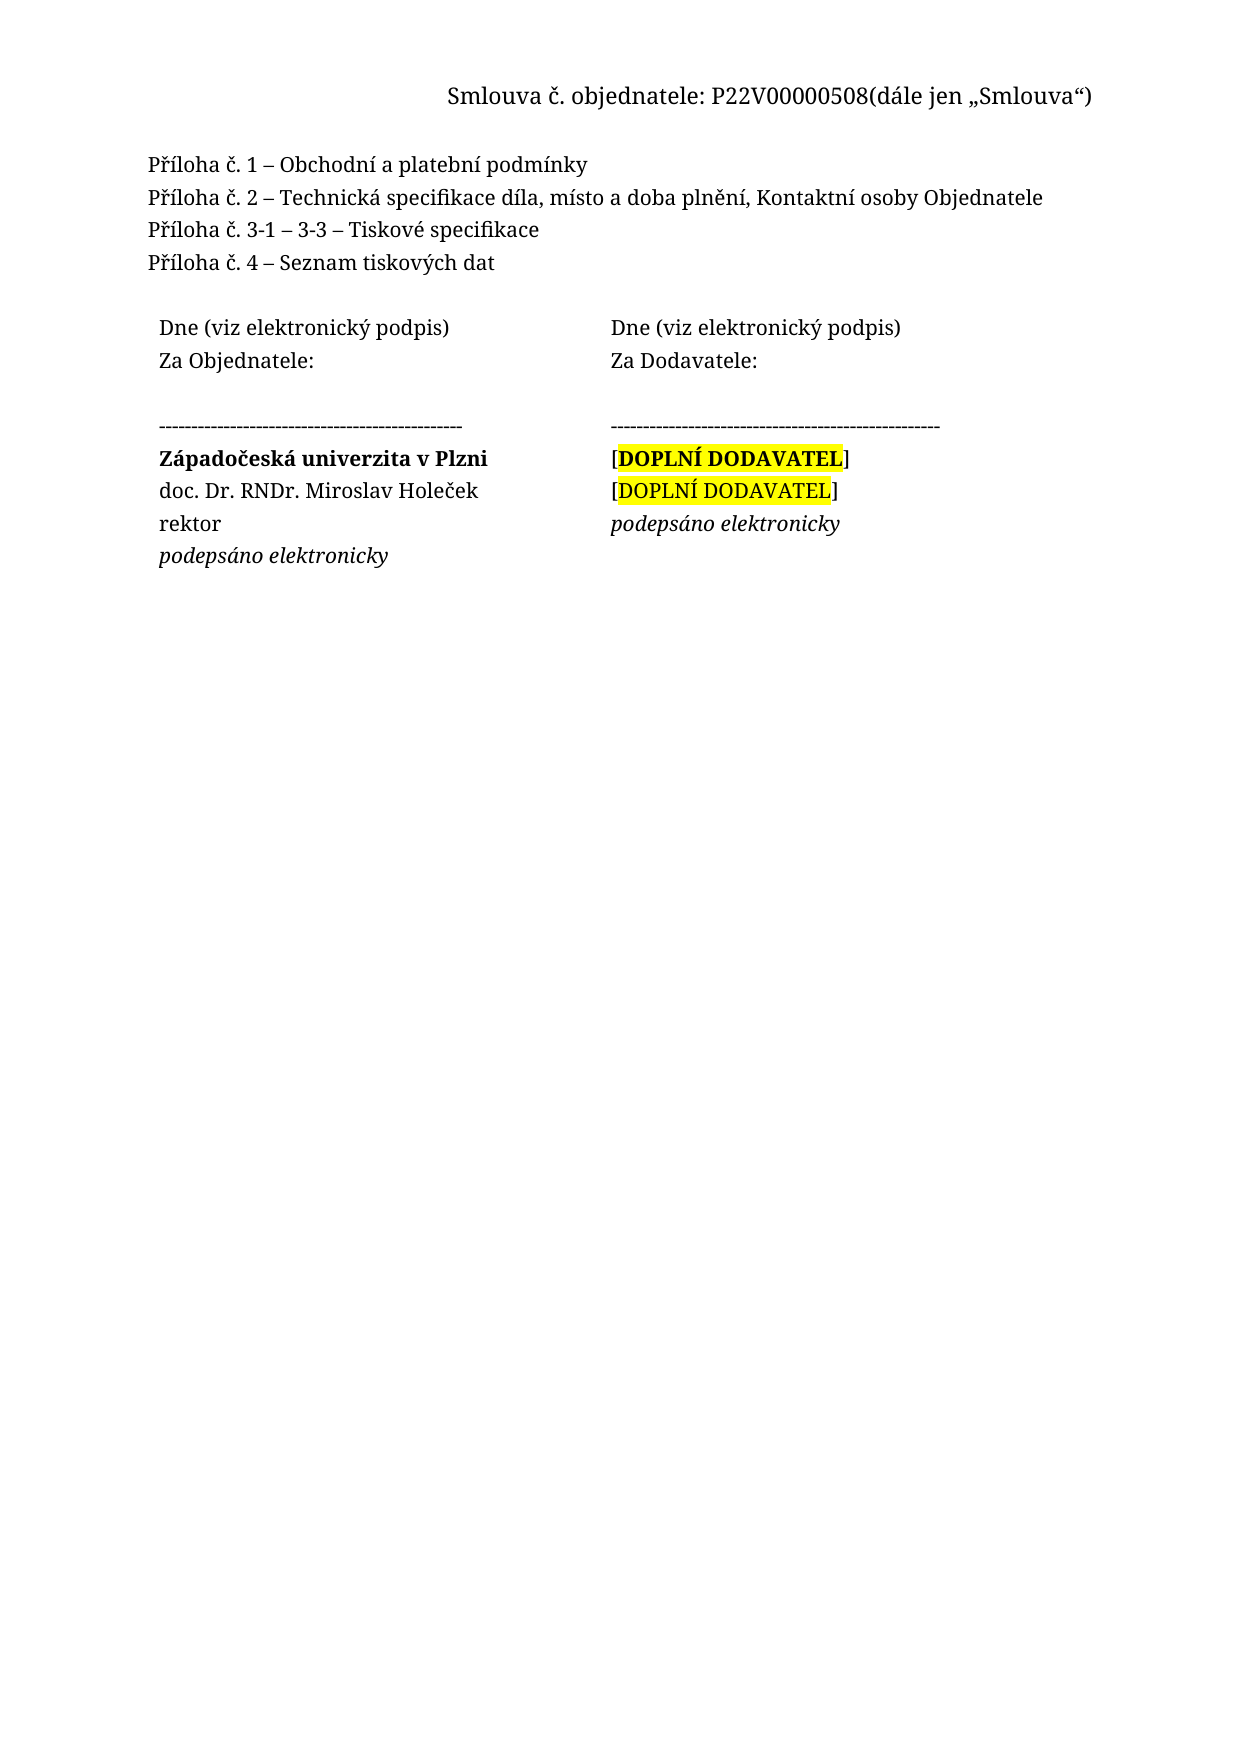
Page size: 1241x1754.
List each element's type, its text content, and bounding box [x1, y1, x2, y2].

table_header Dne (viz elektronický podpis) Za Objednatele: ----------------------------------------------- Západočeská univerzita v Plzni doc. Dr. RNDr. Miroslav Holeček rektor podepsáno elektronicky [148, 313, 599, 574]
text Příloha č. 4 – Seznam tiskových dat [148, 248, 1093, 276]
text Příloha č. 1 – Obchodní a platební podmínky [148, 150, 1093, 179]
text Příloha č. 3-1 – 3-3 – Tiskové specifikace [148, 215, 1093, 244]
table_header Dne (viz elektronický podpis) Za Dodavatele: --------------------------------------------------- [DOPLNÍ DODAVATEL] [DOPLNÍ DODAVATEL] podepsáno elektronicky [599, 313, 1051, 574]
text Příloha č. 2 – Technická specifikace díla, místo a doba plnění, Kontaktní osoby Objednatele [148, 183, 1093, 211]
